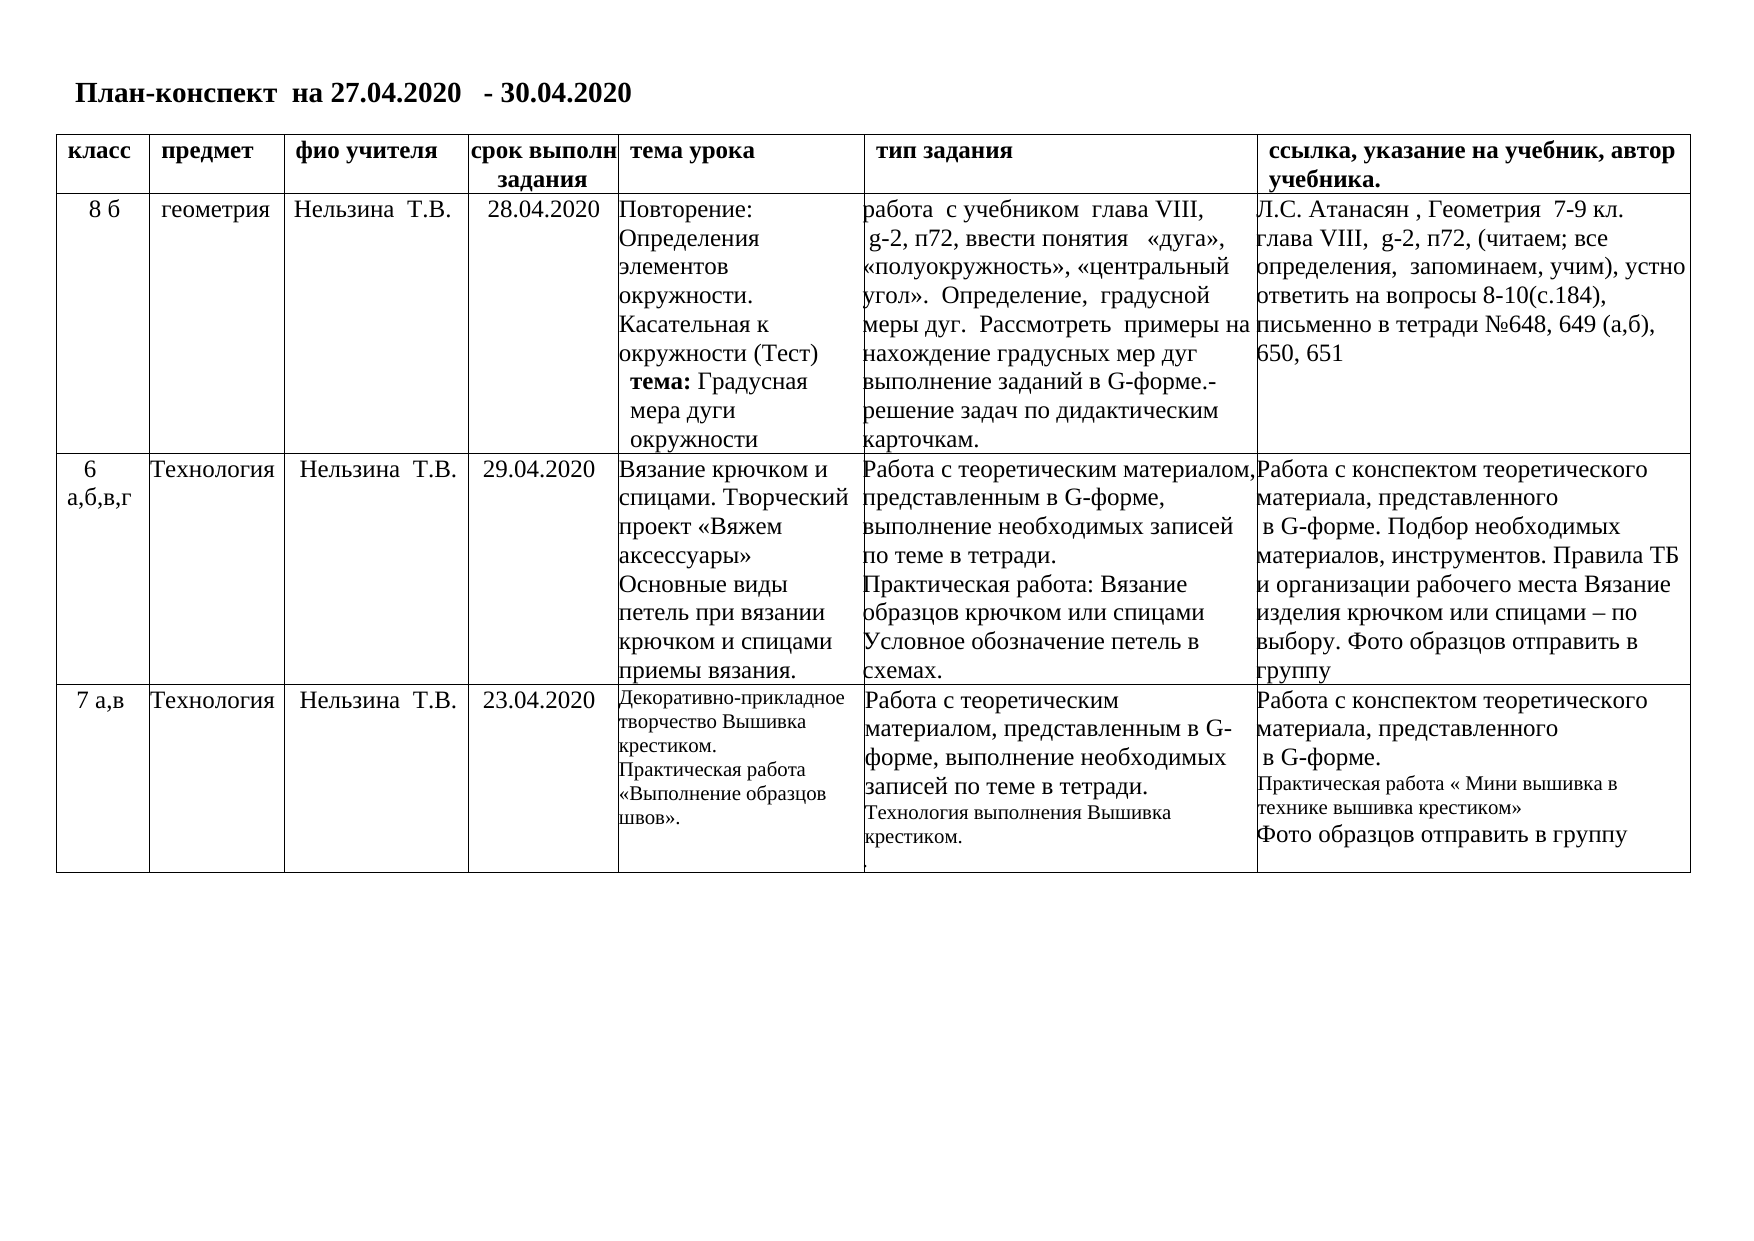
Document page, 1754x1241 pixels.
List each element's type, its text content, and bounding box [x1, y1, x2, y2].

table_header класс [57, 135, 149, 193]
table_cell Работа с конспектом теоретического материала, представленного в G-форме. Подбор необходимых материалов, инструментов. Правила ТБ и организации рабочего места Вязание изделия крючком или спицами – по выбору. Фото образцов отправить в группу [1258, 454, 1690, 684]
table_cell Работа с теоретическим материалом, представленным в G-форме, выполнение необходимых записей по теме в тетради. Практическая работа: Вязание образцов крючком или спицами Условное обозначение петель в схемах. [865, 454, 1257, 684]
table_cell 7 а,в [57, 685, 149, 872]
table_cell Нельзина Т.В. [285, 454, 468, 684]
table_cell Технология [150, 454, 284, 684]
table_cell Нельзина Т.В. [285, 685, 468, 872]
table_cell Декоративно-прикладное творчество Вышивка крестиком. Практическая работа «Выполнение образцов швов». [619, 685, 864, 872]
table_cell 6 а,б,в,г [57, 454, 149, 684]
text План-конспект на 27.04.2020 - 30.04.2020 [75, 75, 1679, 108]
table_cell Вязание крючком и спицами. Творческий проект «Вяжем аксессуары» Основные виды петель при вязании крючком и спицами приемы вязания. [619, 454, 864, 684]
table_cell Л.С. Атанасян , Геометрия 7-9 кл. глава VIII, g-2, п72, (читаем; все определения, запоминаем, учим), устно ответить на вопросы 8-10(с.184), письменно в тетради №648, 649 (а,б), 650, 651 [1258, 194, 1690, 453]
table_cell геометрия [150, 194, 284, 453]
table_cell 8 б [57, 194, 149, 453]
table_cell работа с учебником глава VIII, g-2, п72, ввести понятия «дуга», «полуокружность», «центральный угол». Определение, градусной меры дуг. Рассмотреть примеры на нахождение градусных мер дуг выполнение заданий в G-форме.- решение задач по дидактическим карточкам. [865, 194, 1257, 453]
table_header ссылка, указание на учебник, автор учебника. [1258, 135, 1690, 193]
table_header тема урока [619, 135, 864, 193]
table_cell Работа с конспектом теоретического материала, представленного в G-форме. Практическая работа « Мини вышивка в технике вышивка крестиком» Фото образцов отправить в группу [1258, 685, 1690, 872]
table_cell Повторение: Определения элементов окружности. Касательная к окружности (Тест) тема: Градусная мера дуги окружности [619, 194, 864, 453]
table_cell Технология [150, 685, 284, 872]
table_cell 23.04.2020 [469, 685, 618, 872]
table_header предмет [150, 135, 284, 193]
table_cell 28.04.2020 [469, 194, 618, 453]
table_header фио учителя [285, 135, 468, 193]
table_cell Работа с теоретическим материалом, представленным в G-форме, выполнение необходимых записей по теме в тетради. Технология выполнения Вышивка крестиком. . [865, 685, 1257, 872]
table_cell Нельзина Т.В. [285, 194, 468, 453]
table_header тип задания [865, 135, 1257, 193]
table_header срок выполн задания [469, 135, 618, 193]
table_cell 29.04.2020 [469, 454, 618, 684]
